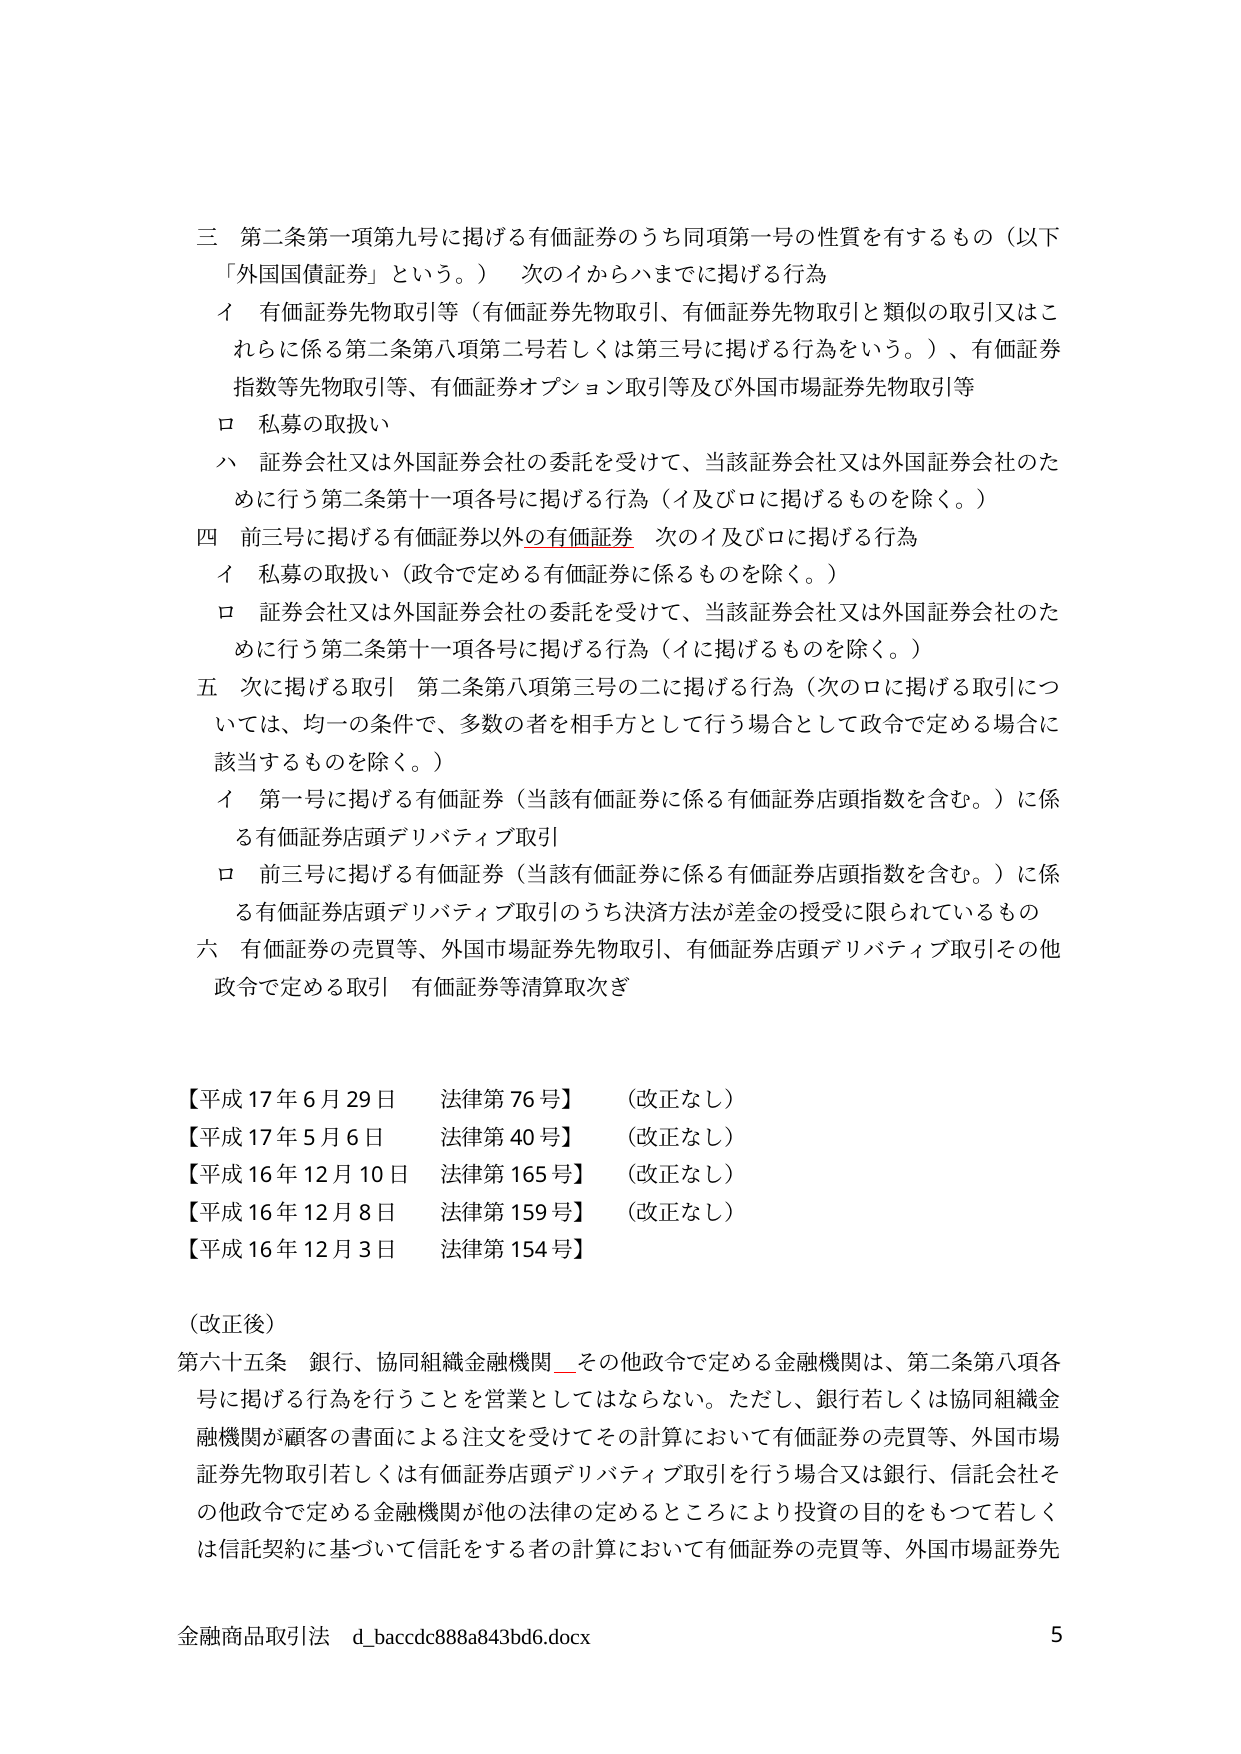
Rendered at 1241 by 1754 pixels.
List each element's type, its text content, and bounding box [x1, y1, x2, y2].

text ロ 証券会社又は外国証券会社の委託を受けて、当該証券会社又は外国証券会社のために行う第二条第十一項各号に掲げる行為（イに掲げるものを除く。） [215, 592, 1063, 667]
text 六 有価証券の売買等、外国市場証券先物取引、有価証券店頭デリバティブ取引その他政令で定める取引 有価証券等清算取次ぎ [196, 929, 1063, 1004]
text 三 第二条第一項第九号に掲げる有価証券のうち同項第一号の性質を有するもの（以下「外国国債証券」という。） 次のイからハまでに掲げる行為 [196, 217, 1063, 292]
text 【平成17年5月6日 法律第40号】 （改正なし） [177, 1117, 1063, 1154]
text 【平成16年12月8日 法律第159号】 （改正なし） [177, 1192, 1063, 1229]
text 【平成16年12月3日 法律第154号】 [177, 1229, 1063, 1267]
text 【平成16年12月10日 法律第165号】 （改正なし） [177, 1154, 1063, 1192]
text 四 前三号に掲げる有価証券以外の有価証券 次のイ及びロに掲げる行為 [196, 517, 1063, 554]
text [177, 1342, 1063, 1567]
text イ 有価証券先物取引等（有価証券先物取引、有価証券先物取引と類似の取引又はこれらに係る第二条第八項第二号若しくは第三号に掲げる行為をいう。）、有価証券指数等先物取引等、有価証券オプション取引等及び外国市場証券先物取引等 [215, 292, 1063, 404]
text ロ 前三号に掲げる有価証券（当該有価証券に係る有価証券店頭指数を含む。）に係る有価証券店頭デリバティブ取引のうち決済方法が差金の授受に限られているもの [215, 854, 1063, 929]
text 五 次に掲げる取引 第二条第八項第三号の二に掲げる行為（次のロに掲げる取引については、均一の条件で、多数の者を相手方として行う場合として政令で定める場合に該当するものを除く。） [196, 667, 1063, 779]
text ロ 私募の取扱い [215, 404, 1063, 442]
text イ 私募の取扱い（政令で定める有価証券に係るものを除く。） [215, 554, 1063, 592]
text イ 第一号に掲げる有価証券（当該有価証券に係る有価証券店頭指数を含む。）に係る有価証券店頭デリバティブ取引 [215, 779, 1063, 854]
text （改正後） [177, 1304, 1063, 1342]
text 【平成17年6月29日 法律第76号】 （改正なし） [177, 1079, 1063, 1117]
text ハ 証券会社又は外国証券会社の委託を受けて、当該証券会社又は外国証券会社のために行う第二条第十一項各号に掲げる行為（イ及びロに掲げるものを除く。） [215, 442, 1063, 517]
